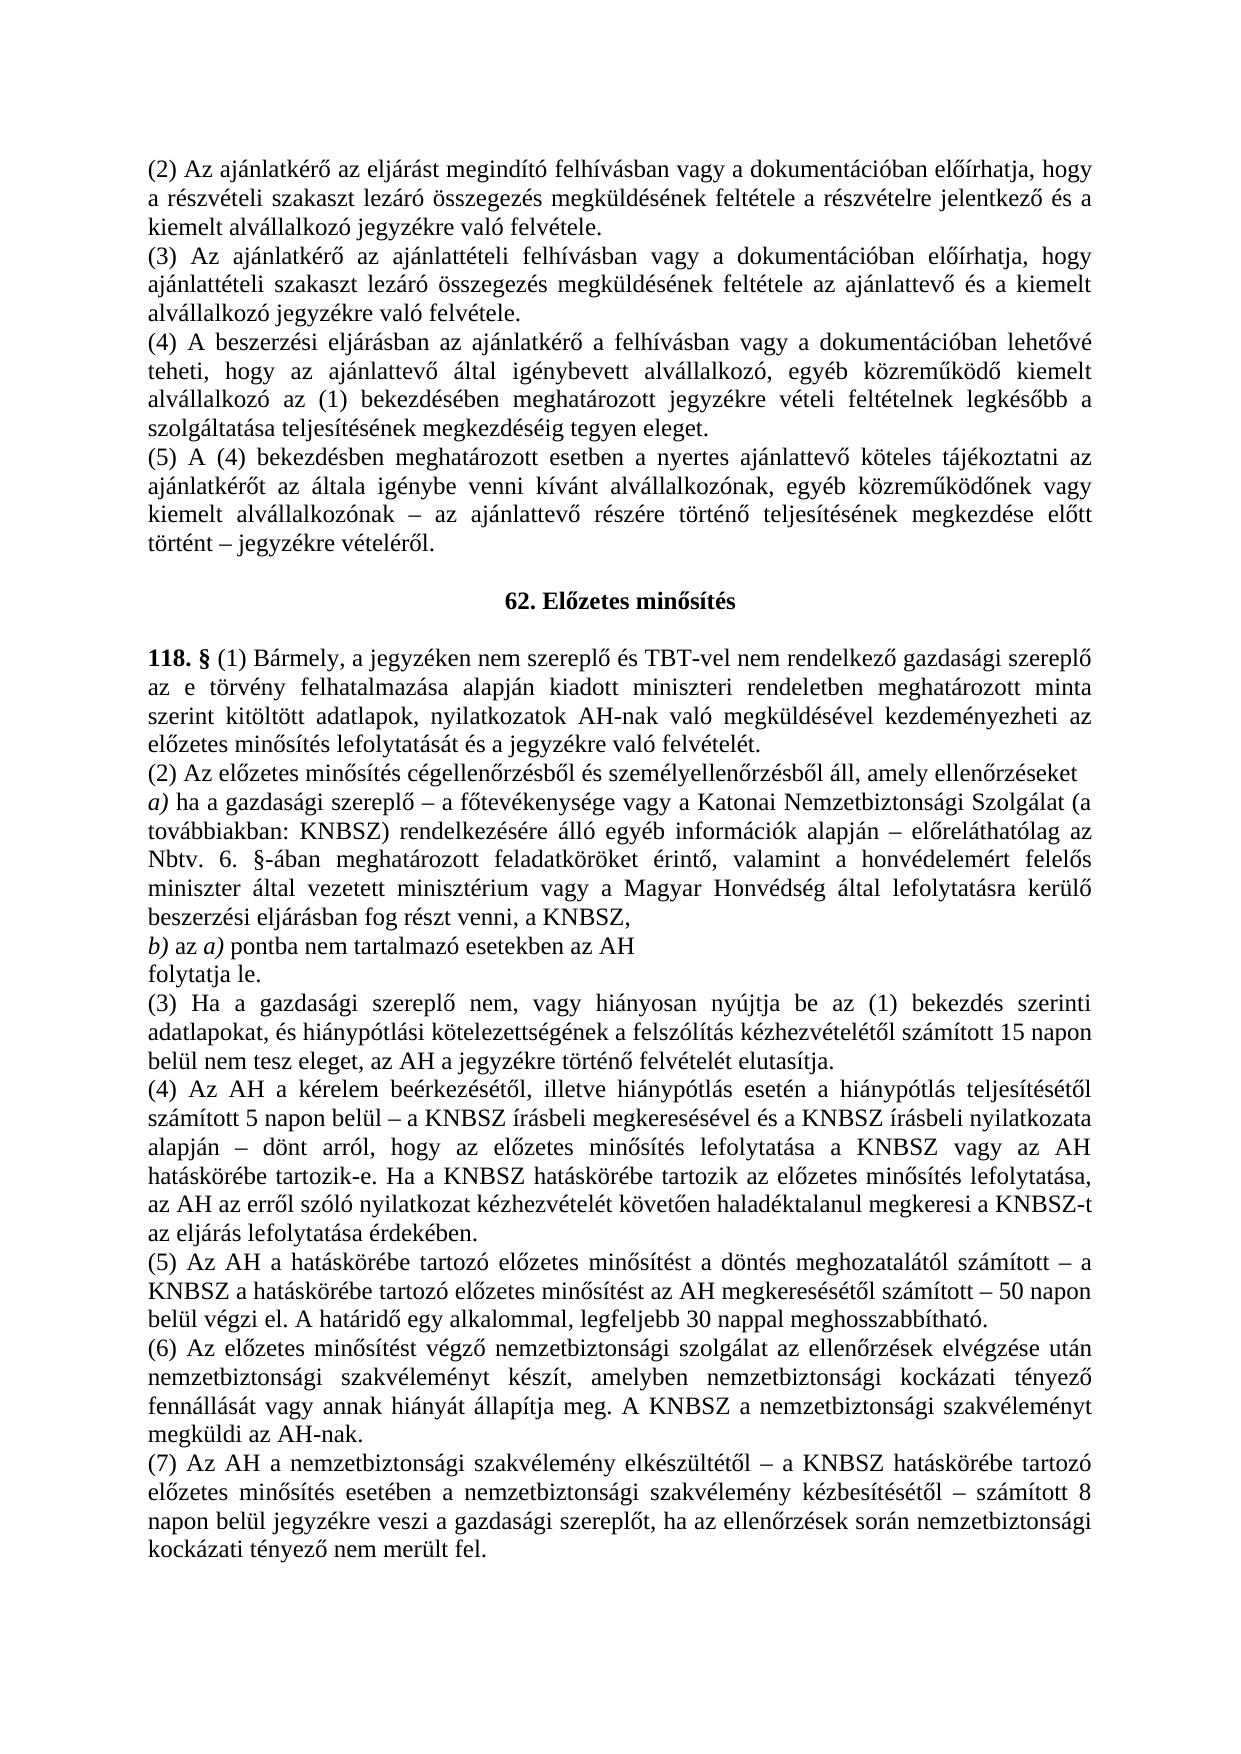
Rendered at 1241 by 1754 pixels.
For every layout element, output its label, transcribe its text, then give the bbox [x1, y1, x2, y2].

text (2) Az előzetes minősítés cégellenőrzésből és személyellenőrzésből áll, amely ellenőrzéseket [148, 758, 1093, 787]
text (3) Ha a gazdasági szereplő nem, vagy hiányosan nyújtja be az (1) bekezdés szerinti adatlapokat, és hiánypótlási kötelezettségének a felszólítás kézhezvételétől számított 15 napon belül nem tesz eleget, az AH a jegyzékre történő felvételét elutasítja. [148, 988, 1093, 1074]
text 118. § (1) Bármely, a jegyzéken nem szereplő és TBT-vel nem rendelkező gazdasági szereplő az e törvény felhatalmazása alapján kiadott miniszteri rendeletben meghatározott minta szerint kitöltött adatlapok, nyilatkozatok AH-nak való megküldésével kezdeményezheti az előzetes minősítés lefolytatását és a jegyzékre való felvételét. [148, 643, 1093, 758]
text 62. Előzetes minősítés [148, 586, 1093, 614]
text (5) Az AH a hatáskörébe tartozó előzetes minősítést a döntés meghozatalától számított – a KNBSZ a hatáskörébe tartozó előzetes minősítést az AH megkeresésétől számított – 50 napon belül végzi el. A határidő egy alkalommal, legfeljebb 30 nappal meghosszabbítható. [148, 1247, 1093, 1333]
text (3) Az ajánlatkérő az ajánlattételi felhívásban vagy a dokumentációban előírhatja, hogy ajánlattételi szakaszt lezáró összegezés megküldésének feltétele az ajánlattevő és a kiemelt alvállalkozó jegyzékre való felvétele. [148, 241, 1093, 327]
text b) az a) pontba nem tartalmazó esetekben az AH [148, 931, 1093, 959]
text (2) Az ajánlatkérő az eljárást megindító felhívásban vagy a dokumentációban előírhatja, hogy a részvételi szakaszt lezáró összegezés megküldésének feltétele a részvételre jelentkező és a kiemelt alvállalkozó jegyzékre való felvétele. [148, 154, 1093, 241]
text folytatja le. [148, 959, 1093, 988]
text (4) A beszerzési eljárásban az ajánlatkérő a felhívásban vagy a dokumentációban lehetővé teheti, hogy az ajánlattevő által igénybevett alvállalkozó, egyéb közreműködő kiemelt alvállalkozó az (1) bekezdésében meghatározott jegyzékre vételi feltételnek legkésőbb a szolgáltatása teljesítésének megkezdéséig tegyen eleget. [148, 327, 1093, 442]
text (7) Az AH a nemzetbiztonsági szakvélemény elkészültétől – a KNBSZ hatáskörébe tartozó előzetes minősítés esetében a nemzetbiztonsági szakvélemény kézbesítésétől – számított 8 napon belül jegyzékre veszi a gazdasági szereplőt, ha az ellenőrzések során nemzetbiztonsági kockázati tényező nem merült fel. [148, 1448, 1093, 1563]
text (6) Az előzetes minősítést végző nemzetbiztonsági szolgálat az ellenőrzések elvégzése után nemzetbiztonsági szakvéleményt készít, amelyben nemzetbiztonsági kockázati tényező fennállását vagy annak hiányát állapítja meg. A KNBSZ a nemzetbiztonsági szakvéleményt megküldi az AH-nak. [148, 1333, 1093, 1448]
text a) ha a gazdasági szereplő – a főtevékenysége vagy a Katonai Nemzetbiztonsági Szolgálat (a továbbiakban: KNBSZ) rendelkezésére álló egyéb információk alapján – előreláthatólag az Nbtv. 6. §-ában meghatározott feladatköröket érintő, valamint a honvédelemért felelős miniszter által vezetett minisztérium vagy a Magyar Honvédség által lefolytatásra kerülő beszerzési eljárásban fog részt venni, a KNBSZ, [148, 787, 1093, 931]
text (5) A (4) bekezdésben meghatározott esetben a nyertes ajánlattevő köteles tájékoztatni az ajánlatkérőt az általa igénybe venni kívánt alvállalkozónak, egyéb közreműködőnek vagy kiemelt alvállalkozónak – az ajánlattevő részére történő teljesítésének megkezdése előtt történt – jegyzékre vételéről. [148, 442, 1093, 557]
text (4) Az AH a kérelem beérkezésétől, illetve hiánypótlás esetén a hiánypótlás teljesítésétől számított 5 napon belül – a KNBSZ írásbeli megkeresésével és a KNBSZ írásbeli nyilatkozata alapján – dönt arról, hogy az előzetes minősítés lefolytatása a KNBSZ vagy az AH hatáskörébe tartozik-e. Ha a KNBSZ hatáskörébe tartozik az előzetes minősítés lefolytatása, az AH az erről szóló nyilatkozat kézhezvételét követően haladéktalanul megkeresi a KNBSZ-t az eljárás lefolytatása érdekében. [148, 1074, 1093, 1247]
